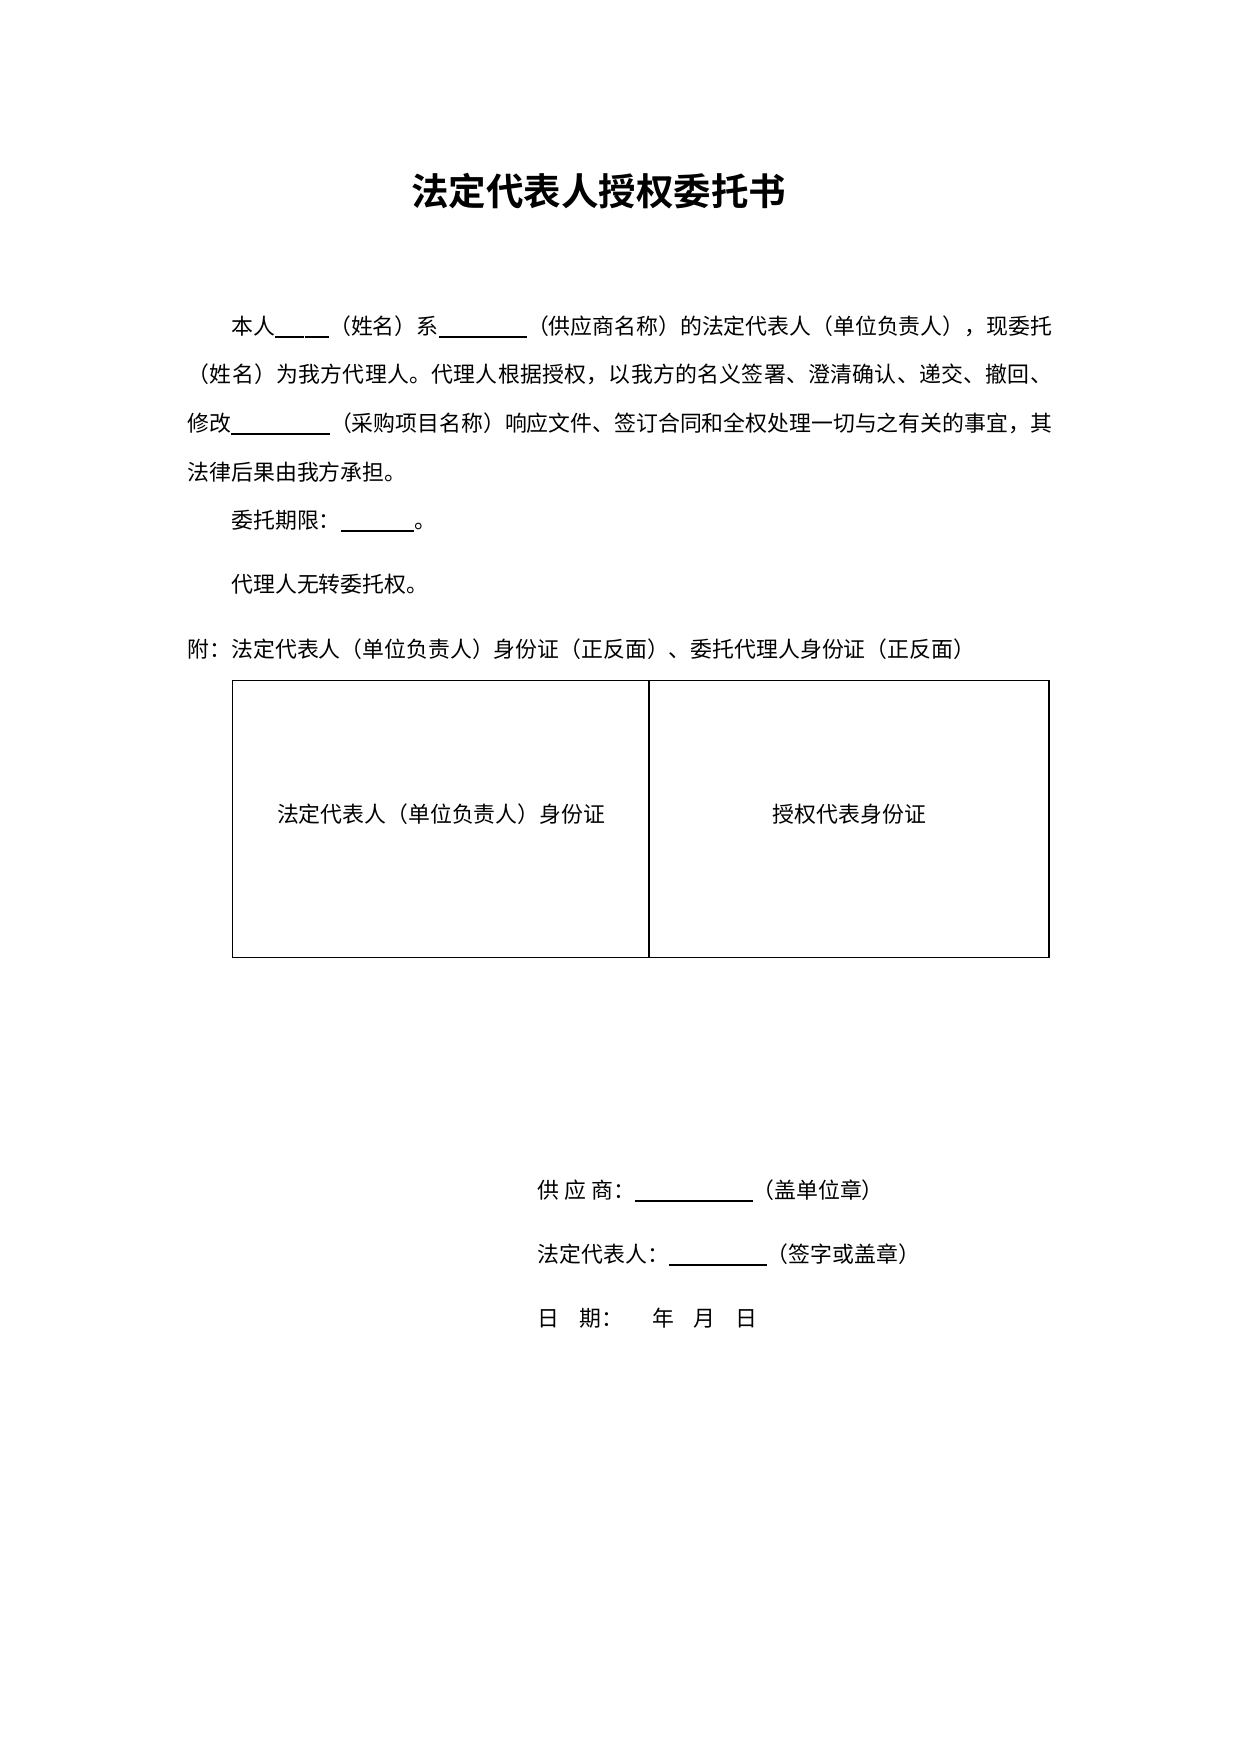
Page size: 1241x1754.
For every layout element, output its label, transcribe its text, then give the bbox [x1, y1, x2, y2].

table_header 法定代表人（单位负责人）身份证 [233, 681, 648, 957]
text 附：法定代表人（单位负责人）身份证（正反面）、委托代理人身份证（正反面） [187, 631, 1053, 664]
text 法定代表人授权委托书 [187, 162, 1009, 216]
text 本人 （姓名）系 （供应商名称）的法定代表人（单位负责人），现委托 （姓名）为我方代理人。代理人根据授权，以我方的名义签署、澄清确认、递交、撤回、修改 （采购项目名称）响应文件、签订合同和全权处理一切与之有关的事宜，其法律后果由我方承担。 [187, 308, 1053, 487]
text 法定代表人： （签字或盖章） [187, 1237, 1053, 1269]
text 供 应 商： （盖单位章） [187, 1173, 1053, 1205]
table_header 授权代表身份证 [650, 681, 1048, 957]
text 代理人无转委托权。 [187, 567, 1053, 599]
text 委托期限： 。 [187, 503, 1053, 535]
text 日 期： 年 月 日 [187, 1301, 1053, 1333]
